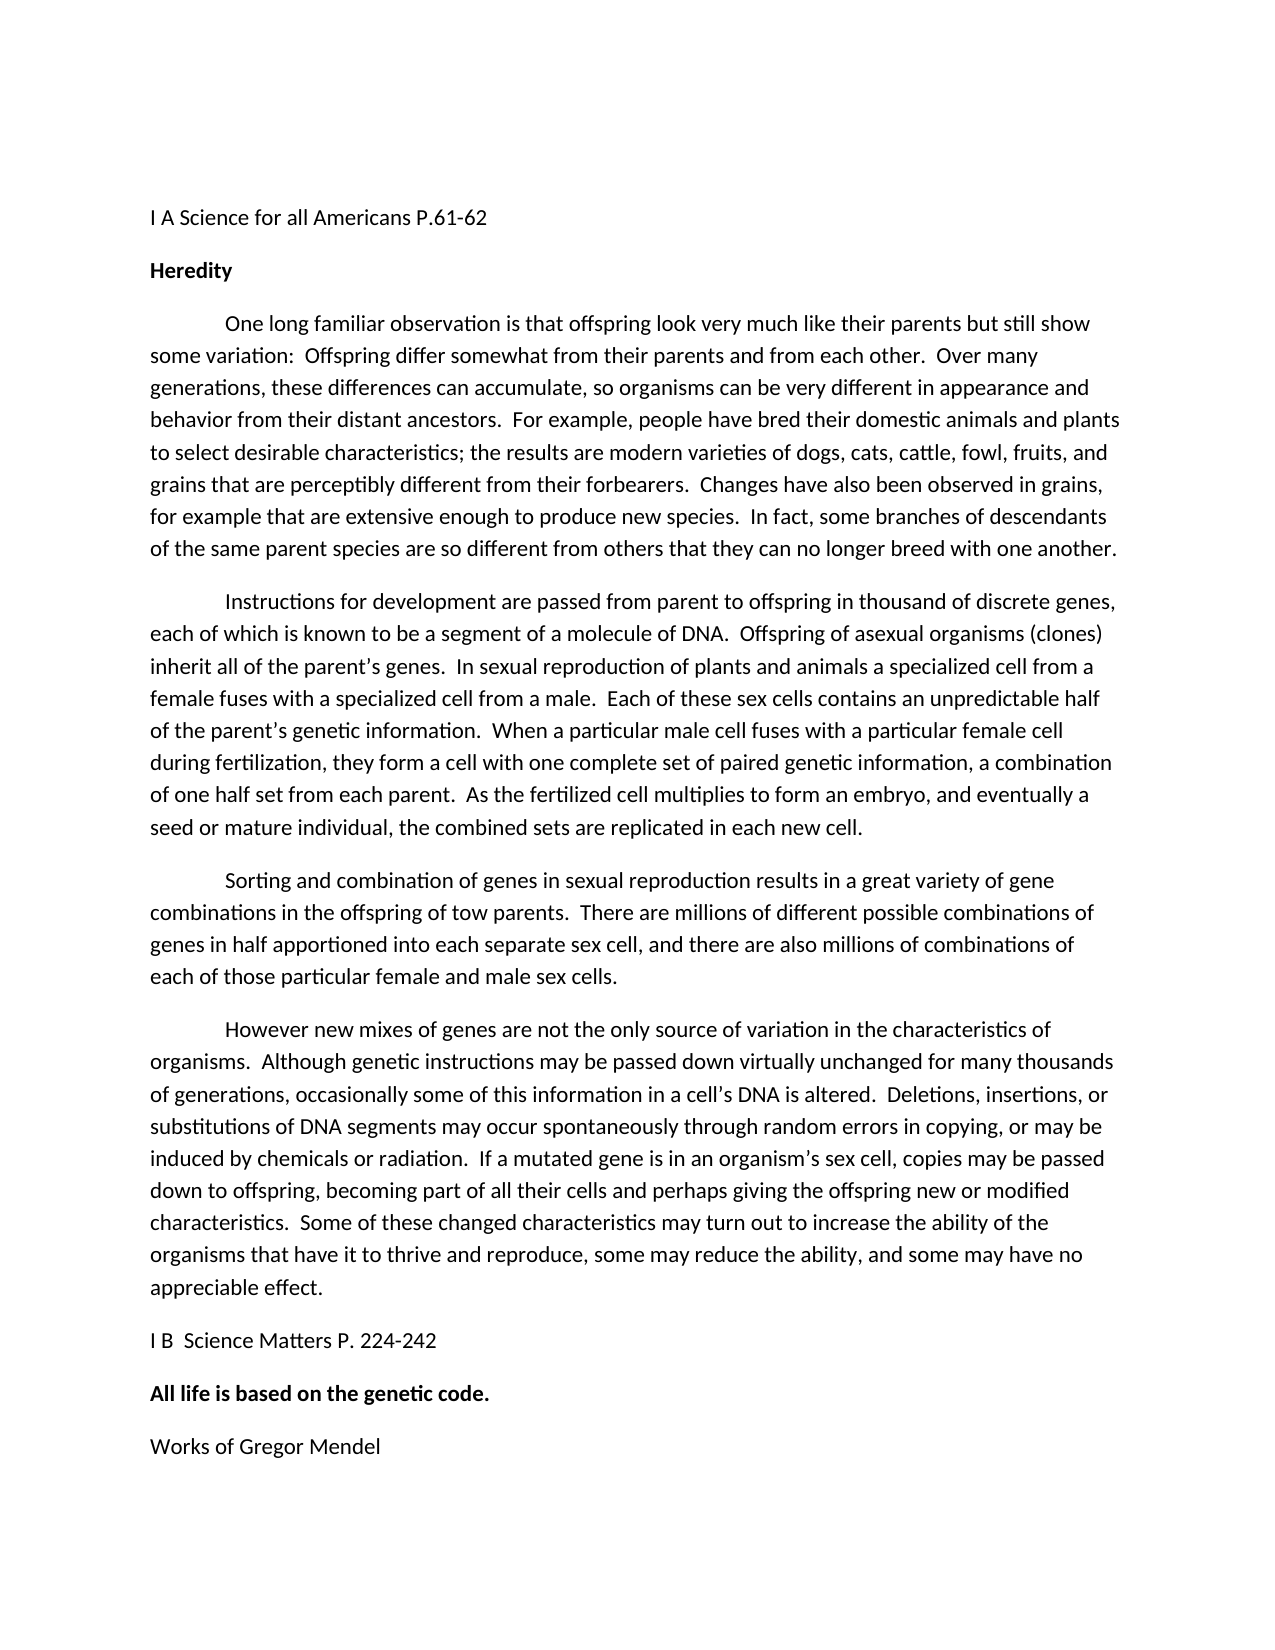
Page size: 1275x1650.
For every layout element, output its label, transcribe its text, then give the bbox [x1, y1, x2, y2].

text Works of Gregor Mendel [150, 1432, 1125, 1460]
text I B Science Matters P. 224-242 [150, 1326, 1125, 1354]
text All life is based on the genetic code. [150, 1379, 1125, 1407]
text Sorting and combination of genes in sexual reproduction results in a great variety of gene combinations in the offspring of tow parents. There are millions of different possible combinations of genes in half apportioned into each separate sex cell, and there are also millions of combinations of each of those particular female and male sex cells. [150, 866, 1125, 990]
text One long familiar observation is that offspring look very much like their parents but still show some variation: Offspring differ somewhat from their parents and from each other. Over many generations, these differences can accumulate, so organisms can be very different in appearance and behavior from their distant ancestors. For example, people have bred their domestic animals and plants to select desirable characteristics; the results are modern varieties of dogs, cats, cattle, fowl, fruits, and grains that are perceptibly different from their forbearers. Changes have also been observed in grains, for example that are extensive enough to produce new species. In fact, some branches of descendants of the same parent species are so different from others that they can no longer breed with one another. [150, 309, 1125, 562]
text Heredity [150, 256, 1125, 284]
text I A Science for all Americans P.61-62 [150, 203, 1125, 231]
text Instructions for development are passed from parent to offspring in thousand of discrete genes, each of which is known to be a segment of a molecule of DNA. Offspring of asexual organisms (clones) inherit all of the parent’s genes. In sexual reproduction of plants and animals a specialized cell from a female fuses with a specialized cell from a male. Each of these sex cells contains an unpredictable half of the parent’s genetic information. When a particular male cell fuses with a particular female cell during fertilization, they form a cell with one complete set of paired genetic information, a combination of one half set from each parent. As the fertilized cell multiplies to form an embryo, and eventually a seed or mature individual, the combined sets are replicated in each new cell. [150, 587, 1125, 841]
text However new mixes of genes are not the only source of variation in the characteristics of organisms. Although genetic instructions may be passed down virtually unchanged for many thousands of generations, occasionally some of this information in a cell’s DNA is altered. Deletions, insertions, or substitutions of DNA segments may occur spontaneously through random errors in copying, or may be induced by chemicals or radiation. If a mutated gene is in an organism’s sex cell, copies may be passed down to offspring, becoming part of all their cells and perhaps giving the offspring new or modified characteristics. Some of these changed characteristics may turn out to increase the ability of the organisms that have it to thrive and reproduce, some may reduce the ability, and some may have no appreciable effect. [150, 1015, 1125, 1301]
